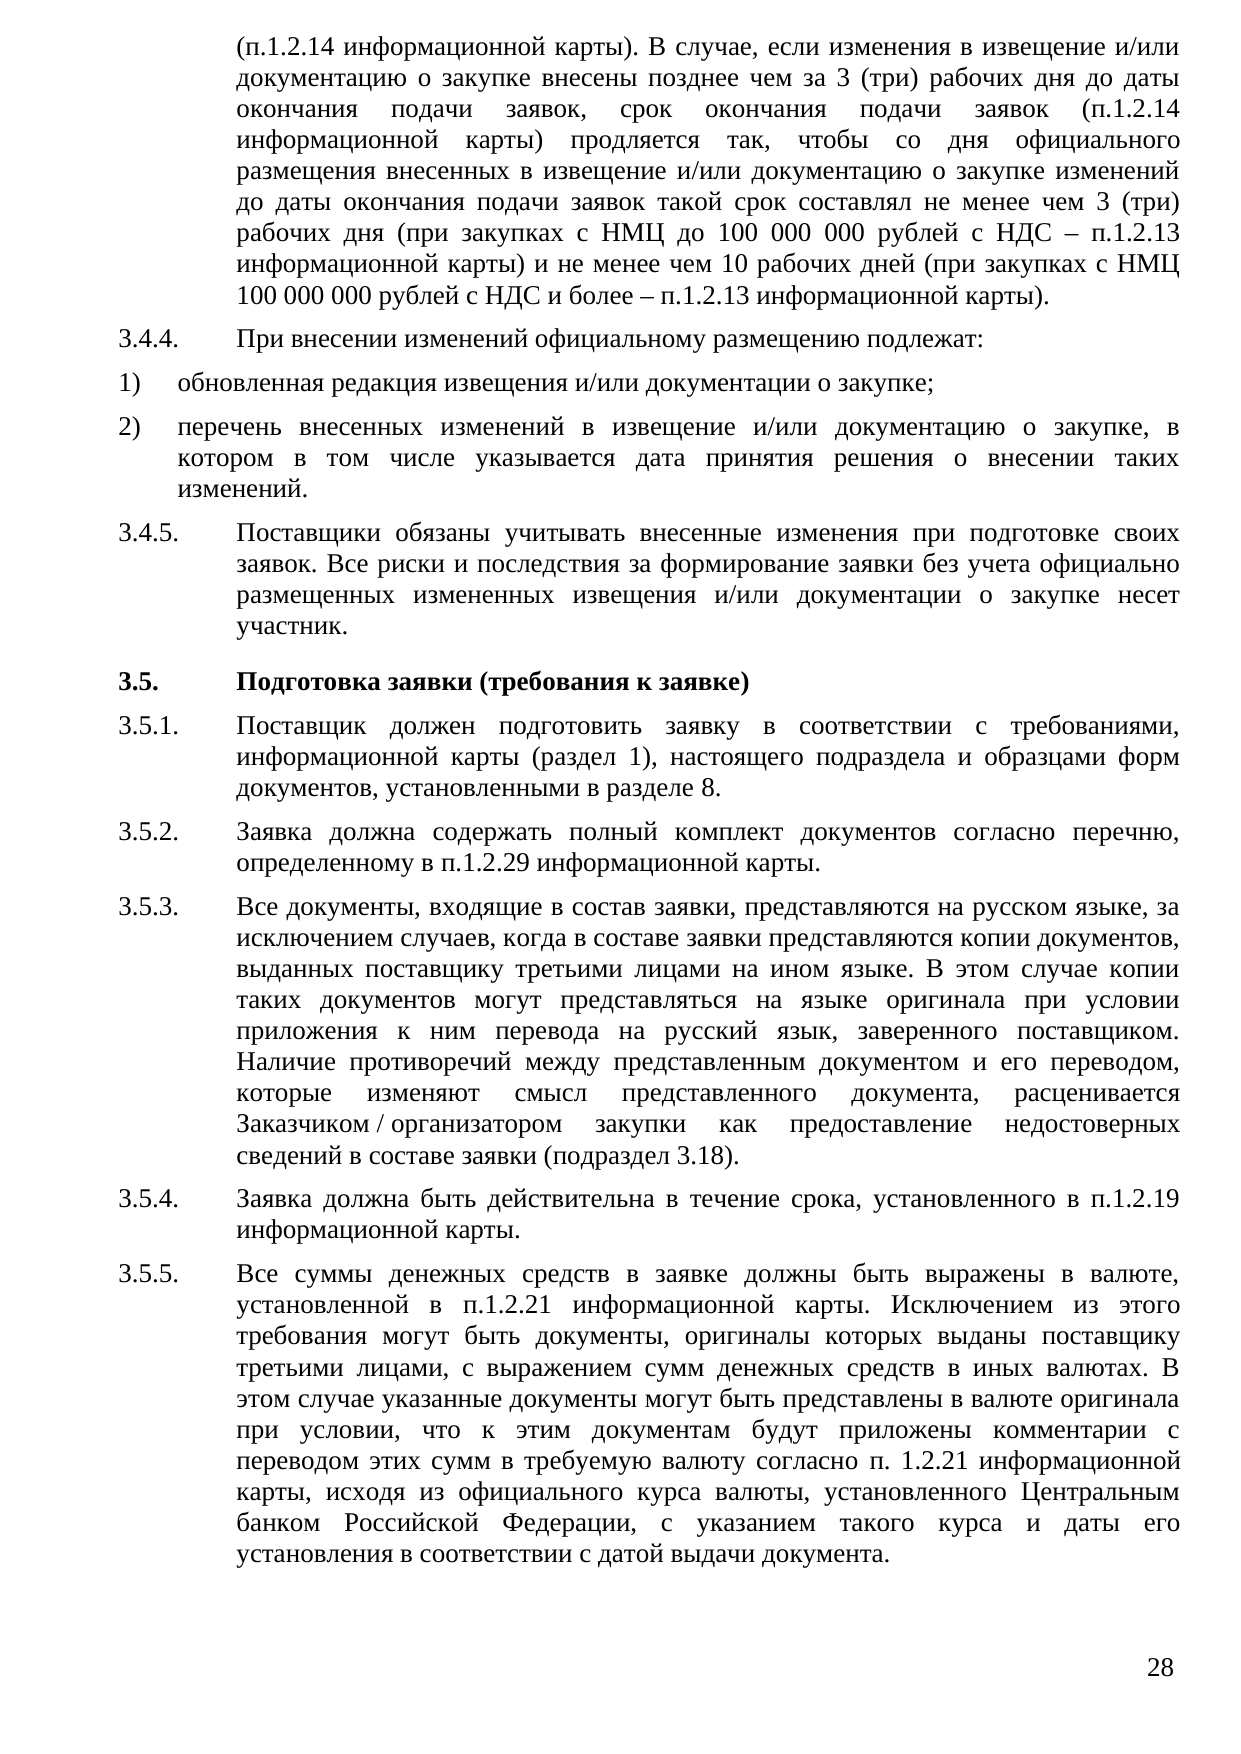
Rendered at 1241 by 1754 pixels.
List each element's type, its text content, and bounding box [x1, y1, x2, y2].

text Заявка должна быть действительна в течение срока, установленного в п.1.2.19 информационной карты. [118, 1182, 1181, 1245]
text Поставщик должен подготовить заявку в соответствии с требованиями, информационной карты (раздел 1), настоящего подраздела и образцами форм документов, установленными в разделе 8. [118, 709, 1181, 802]
text При внесении изменений официальному размещению подлежат: [118, 322, 1181, 353]
text Все документы, входящие в состав заявки, представляются на русском языке, за исключением случаев, когда в составе заявки представляются копии документов, выданных поставщику третьими лицами на ином языке. В этом случае копии таких документов могут представляться на языке оригинала при условии приложения к ним перевода на русский язык, заверенного поставщиком. Наличие противоречий между представленным документом и его переводом, которые изменяют смысл представленного документа, расценивается Заказчиком / организатором закупки как предоставление недостоверных сведений в составе заявки (подраздел 3.18). [118, 889, 1181, 1170]
text обновленная редакция извещения и/или документации о закупке; [118, 366, 1181, 397]
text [118, 29, 1181, 310]
text Заявка должна содержать полный комплект документов согласно перечню, определенному в п.1.2.29 информационной карты. [118, 815, 1181, 877]
text Поставщики обязаны учитывать внесенные изменения при подготовке своих заявок. Все риски и последствия за формирование заявки без учета официально размещенных измененных извещения и/или документации о закупке несет участник. [118, 516, 1181, 640]
text Все суммы денежных средств в заявке должны быть выражены в валюте, установленной в п.1.2.21 информационной карты. Исключением из этого требования могут быть документы, оригиналы которых выданы поставщику третьими лицами, с выражением сумм денежных средств в иных валютах. В этом случае указанные документы могут быть представлены в валюте оригинала при условии, что к этим документам будут приложены комментарии с переводом этих сумм в требуемую валюту согласно п. 1.2.21 информационной карты, исходя из официального курса валюты, установленного Центральным банком Российской Федерации, с указанием такого курса и даты его установления в соответствии с датой выдачи документа. [118, 1257, 1181, 1569]
text Подготовка заявки (требования к заявке) [118, 665, 1181, 696]
text перечень внесенных изменений в извещение и/или документацию о закупке, в котором в том числе указывается дата принятия решения о внесении таких изменений. [118, 410, 1181, 503]
